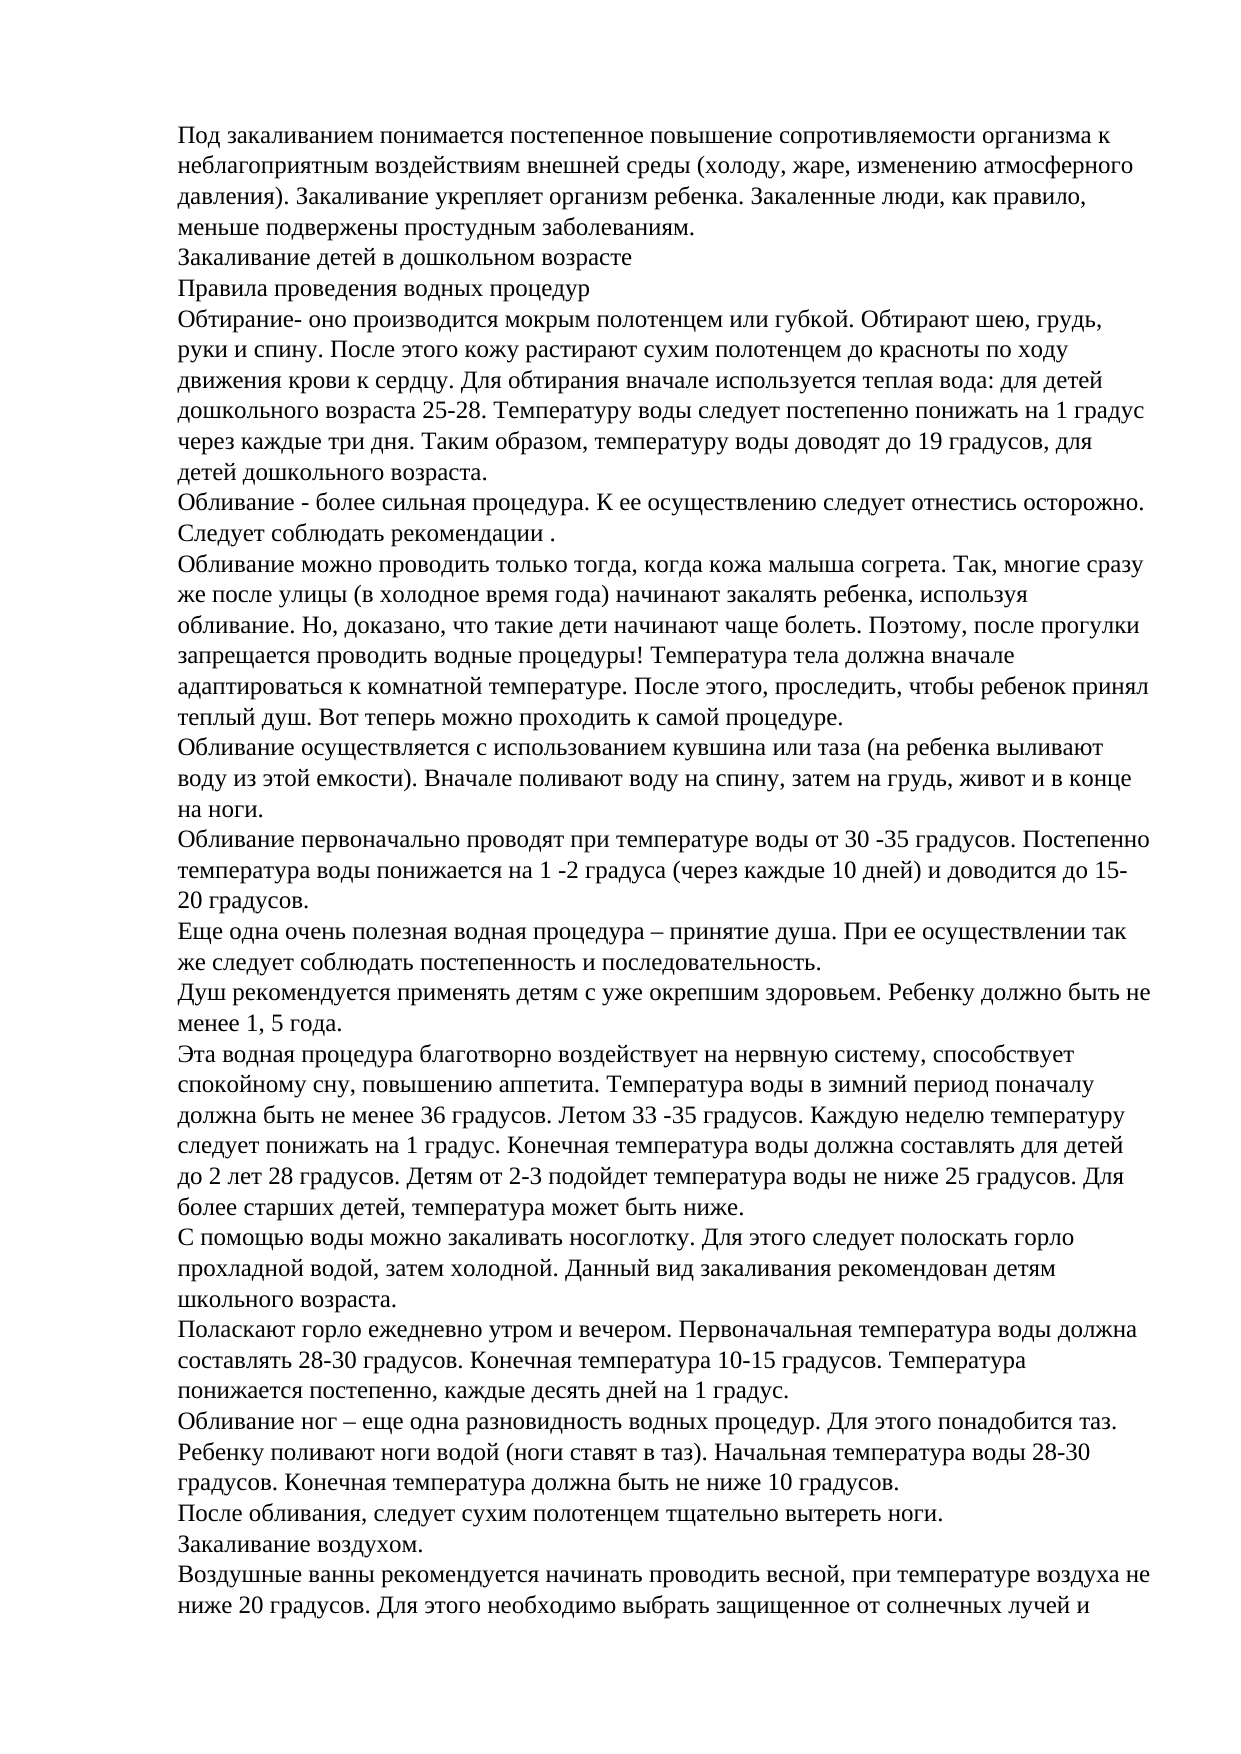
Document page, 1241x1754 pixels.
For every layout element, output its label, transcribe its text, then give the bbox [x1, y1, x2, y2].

text Еще одна очень полезная водная процедура – принятие душа. При ее осуществлении так же следует соблюдать постепенность и последовательность. [177, 914, 1152, 976]
text С помощью воды можно закаливать носоглотку. Для этого следует полоскать горло прохладной водой, затем холодной. Данный вид закаливания рекомендован детям школьного возраста. [177, 1221, 1152, 1312]
text Поласкают горло ежедневно утром и вечером. Первоначальная температура воды должна составлять 28-30 градусов. Конечная температура 10-15 градусов. Температура понижается постепенно, каждые десять дней на 1 градус. [177, 1312, 1152, 1404]
text Закаливание воздухом. [177, 1527, 1152, 1557]
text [177, 1557, 1152, 1619]
text После обливания, следует сухим полотенцем тщательно вытереть ноги. [177, 1496, 1152, 1527]
text Обливание ног – еще одна разновидность водных процедур. Для этого понадобится таз. Ребенку поливают ноги водой (ноги ставят в таз). Начальная температура воды 28-30 градусов. Конечная температура должна быть не ниже 10 градусов. [177, 1404, 1152, 1496]
text Закаливание детей в дошкольном возрасте [177, 241, 1152, 271]
text Обливание осуществляется с использованием кувшина или таза (на ребенка выливают воду из этой емкости). Вначале поливают воду на спину, затем на грудь, живот и в конце на ноги. [177, 731, 1152, 822]
text Душ рекомендуется применять детям с уже окрепшим здоровьем. Ребенку должно быть не менее 1, 5 года. [177, 976, 1152, 1037]
text Эта водная процедура благотворно воздействует на нервную систему, способствует спокойному сну, повышению аппетита. Температура воды в зимний период поначалу должна быть не менее 36 градусов. Летом 33 -35 градусов. Каждую неделю температуру следует понижать на 1 градус. Конечная температура воды должна составлять для детей до 2 лет 28 градусов. Детям от 2-3 подойдет температура воды не ниже 25 градусов. Для более старших детей, температура может быть ниже. [177, 1037, 1152, 1221]
text Обливание - более сильная процедура. К ее осуществлению следует отнестись осторожно. Следует соблюдать рекомендации . [177, 486, 1152, 547]
text Под закаливанием понимается постепенное повышение сопротивляемости организма к неблагоприятным воздействиям внешней среды (холоду, жаре, изменению атмосферного давления). Закаливание укрепляет организм ребенка. Закаленные люди, как правило, меньше подвержены простудным заболеваниям. [177, 118, 1152, 241]
text Обтирание- оно производится мокрым полотенцем или губкой. Обтирают шею, грудь, руки и спину. После этого кожу растирают сухим полотенцем до красноты по ходу движения крови к сердцу. Для обтирания вначале используется теплая вода: для детей дошкольного возраста 25-28. Температуру воды следует постепенно понижать на 1 градус через каждые три дня. Таким образом, температуру воды доводят до 19 градусов, для детей дошкольного возраста. [177, 302, 1152, 486]
text Правила проведения водных процедур [177, 271, 1152, 302]
text Обливание первоначально проводят при температуре воды от 30 -35 градусов. Постепенно температура воды понижается на 1 -2 градуса (через каждые 10 дней) и доводится до 15-20 градусов. [177, 822, 1152, 914]
text Обливание можно проводить только тогда, когда кожа малыша согрета. Так, многие сразу же после улицы (в холодное время года) начинают закалять ребенка, используя обливание. Но, доказано, что такие дети начинают чаще болеть. Поэтому, после прогулки запрещается проводить водные процедуры! Температура тела должна вначале адаптироваться к комнатной температуре. После этого, проследить, чтобы ребенок принял теплый душ. Вот теперь можно проходить к самой процедуре. [177, 547, 1152, 731]
